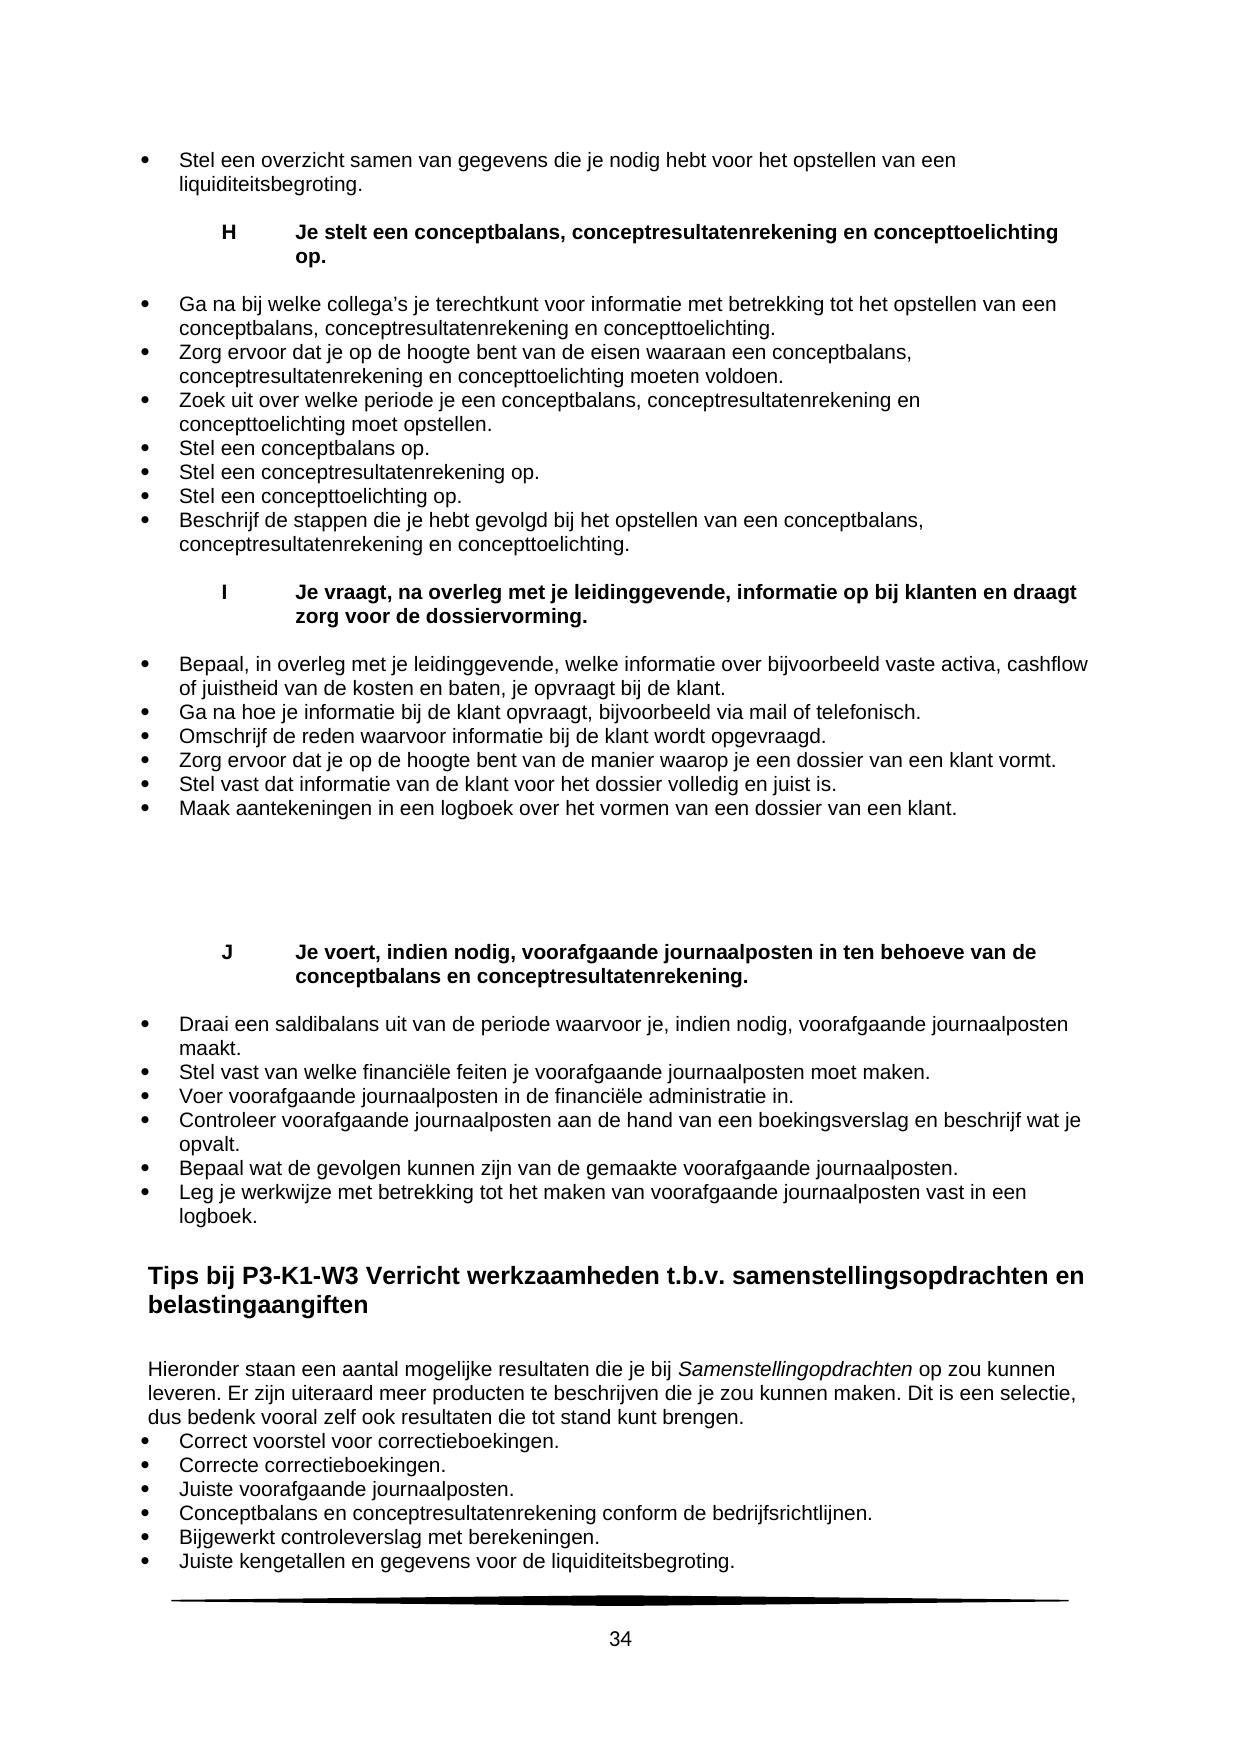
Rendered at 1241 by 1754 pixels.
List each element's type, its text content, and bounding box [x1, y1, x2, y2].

list Correct voorstel voor correctieboekingen. [141, 1429, 1093, 1453]
list Zoek uit over welke periode je een conceptbalans, conceptresultatenrekening en concepttoelichting moet opstellen. [141, 387, 1093, 436]
list Controleer voorafgaande journaalposten aan de hand van een boekingsverslag en beschrijf wat je opvalt. [141, 1108, 1093, 1156]
list Juiste voorafgaande journaalposten. [141, 1477, 1093, 1501]
list Stel een concepttoelichting op. [141, 484, 1093, 508]
list Stel vast dat informatie van de klant voor het dossier volledig en juist is. [141, 772, 1093, 796]
list Draai een saldibalans uit van de periode waarvoor je, indien nodig, voorafgaande journaalposten maakt. [141, 1012, 1093, 1059]
text J Je voert, indien nodig, voorafgaande journaalposten in ten behoeve van de conceptbalans en conceptresultatenrekening. [221, 940, 1093, 988]
list Ga na bij welke collega’s je terechtkunt voor informatie met betrekking tot het opstellen van een conceptbalans, conceptresultatenrekening en concepttoelichting. [141, 291, 1093, 339]
list Beschrijf de stappen die je hebt gevolgd bij het opstellen van een conceptbalans, conceptresultatenrekening en concepttoelichting. [141, 508, 1093, 556]
text Hieronder staan een aantal mogelijke resultaten die je bij Samenstellingopdrachten op zou kunnen leveren. Er zijn uiteraard meer producten te beschrijven die je zou kunnen maken. Dit is een selectie, dus bedenk vooral zelf ook resultaten die tot stand kunt brengen. [148, 1357, 1093, 1429]
text I Je vraagt, na overleg met je leidinggevende, informatie op bij klanten en draagt zorg voor de dossiervorming. [221, 580, 1093, 628]
list Tips bij P3-K1-W3 Verricht werkzaamheden t.b.v. samenstellingsopdrachten en belastingaangiften [148, 1261, 1093, 1319]
list Ga na hoe je informatie bij de klant opvraagt, bijvoorbeeld via mail of telefonisch. [141, 699, 1093, 724]
list Bepaal, in overleg met je leidinggevende, welke informatie over bijvoorbeeld vaste activa, cashflow of juistheid van de kosten en baten, je opvraagt bij de klant. [141, 652, 1093, 699]
list Correcte correctieboekingen. [141, 1453, 1093, 1477]
list Juiste kengetallen en gegevens voor de liquiditeitsbegroting. [141, 1549, 1093, 1573]
list Bijgewerkt controleverslag met berekeningen. [141, 1525, 1093, 1549]
list Stel een conceptbalans op. [141, 436, 1093, 459]
list Omschrijf de reden waarvoor informatie bij de klant wordt opgevraagd. [141, 724, 1093, 748]
list Leg je werkwijze met betrekking tot het maken van voorafgaande journaalposten vast in een logboek. [141, 1180, 1093, 1228]
list Zorg ervoor dat je op de hoogte bent van de eisen waaraan een conceptbalans, conceptresultatenrekening en concepttoelichting moeten voldoen. [141, 339, 1093, 387]
list Stel een conceptresultatenrekening op. [141, 459, 1093, 484]
list Bepaal wat de gevolgen kunnen zijn van de gemaakte voorafgaande journaalposten. [141, 1156, 1093, 1180]
list Stel vast van welke financiële feiten je voorafgaande journaalposten moet maken. [141, 1059, 1093, 1084]
list Zorg ervoor dat je op de hoogte bent van de manier waarop je een dossier van een klant vormt. [141, 748, 1093, 772]
list Stel een overzicht samen van gegevens die je nodig hebt voor het opstellen van een liquiditeitsbegroting. [141, 148, 1093, 196]
list Maak aantekeningen in een logboek over het vormen van een dossier van een klant. [141, 796, 1093, 820]
list Conceptbalans en conceptresultatenrekening conform de bedrijfsrichtlijnen. [141, 1501, 1093, 1525]
text H Je stelt een conceptbalans, conceptresultatenrekening en concepttoelichting op. [221, 219, 1093, 267]
list Voer voorafgaande journaalposten in de financiële administratie in. [141, 1084, 1093, 1108]
